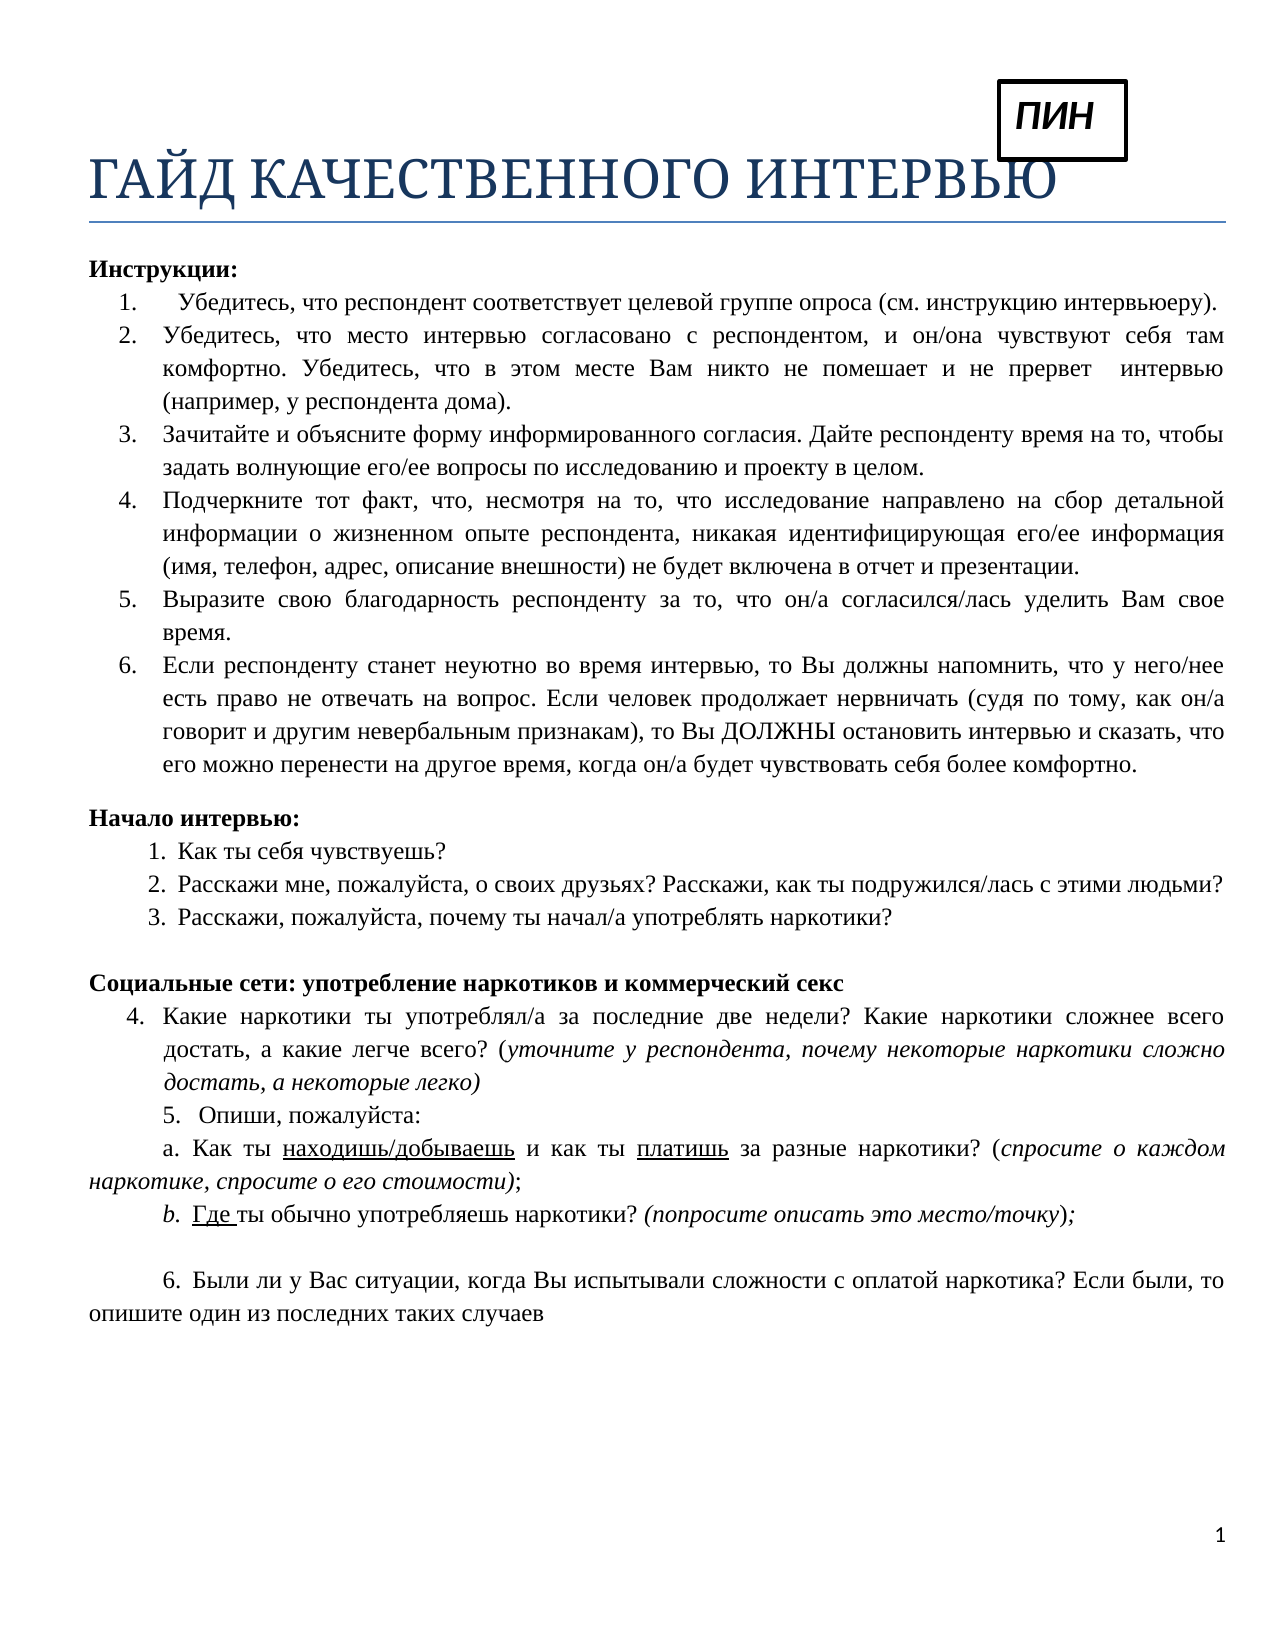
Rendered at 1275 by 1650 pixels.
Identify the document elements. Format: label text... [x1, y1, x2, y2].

list Расскажи мне, пожалуйста, о своих друзьях? Расскажи, как ты подружился/лась с этими людьми? [89, 869, 1226, 898]
list Как ты находишь/добываешь и как ты платишь за разные наркотики? (спросите о каждом наркотике, спросите о его стоимости); [89, 1133, 1226, 1195]
list Какие наркотики ты употреблял/а за последние две недели? Какие наркотики сложнее всего достать, а какие легче всего? (уточните у респондента, почему некоторые наркотики сложно достать, а некоторые легко) [126, 1001, 1226, 1096]
list Опиши, пожалуйста: [89, 1100, 1226, 1129]
text Начало интервью: [89, 803, 1226, 832]
text Инструкции: [89, 254, 1226, 283]
list Были ли у Вас ситуации, когда Вы испытывали сложности с оплатой наркотика? Если были, то опишите один из последних таких случаев [89, 1265, 1226, 1327]
list Убедитесь, что респондент соответствует целевой группе опроса (см. инструкцию интервьюеру). [118, 287, 1226, 316]
title ГАЙД КАЧЕСТВЕННОГО ИНТЕРВЬЮ [89, 150, 1226, 221]
list Зачитайте и объясните форму информированного согласия. Дайте респонденту время на то, чтобы задать волнующие его/ее вопросы по исследованию и проекту в целом. [118, 419, 1226, 481]
list Как ты себя чувствуешь? [89, 836, 1226, 865]
list Расскажи, пожалуйста, почему ты начал/а употреблять наркотики? [89, 902, 1226, 931]
list Подчеркните тот факт, что, несмотря на то, что исследование направлено на сбор детальной информации о жизненном опыте респондента, никакая идентифицирующая его/ее информация (имя, телефон, адрес, описание внешности) не будет включена в отчет и презентации. [118, 485, 1226, 580]
list Где ты обычно употребляешь наркотики? (попросите описать это место/точку); [89, 1199, 1226, 1228]
text Социальные сети: употребление наркотиков и коммерческий секс [89, 968, 1226, 997]
list Убедитесь, что место интервью согласовано с респондентом, и он/она чувствуют себя там комфортно. Убедитесь, что в этом месте Вам никто не помешает и не прервет интервью (например, у респондента дома). [118, 320, 1226, 415]
list Выразите свою благодарность респонденту за то, что он/а согласился/лась уделить Вам свое время. [118, 584, 1226, 646]
list Если респонденту станет неуютно во время интервью, то Вы должны напомнить, что у него/нее есть право не отвечать на вопрос. Если человек продолжает нервничать (судя по тому, как он/а говорит и другим невербальным признакам), то Вы ДОЛЖНЫ остановить интервью и сказать, что его можно перенести на другое время, когда он/а будет чувствовать себя более комфортно. [118, 650, 1226, 778]
